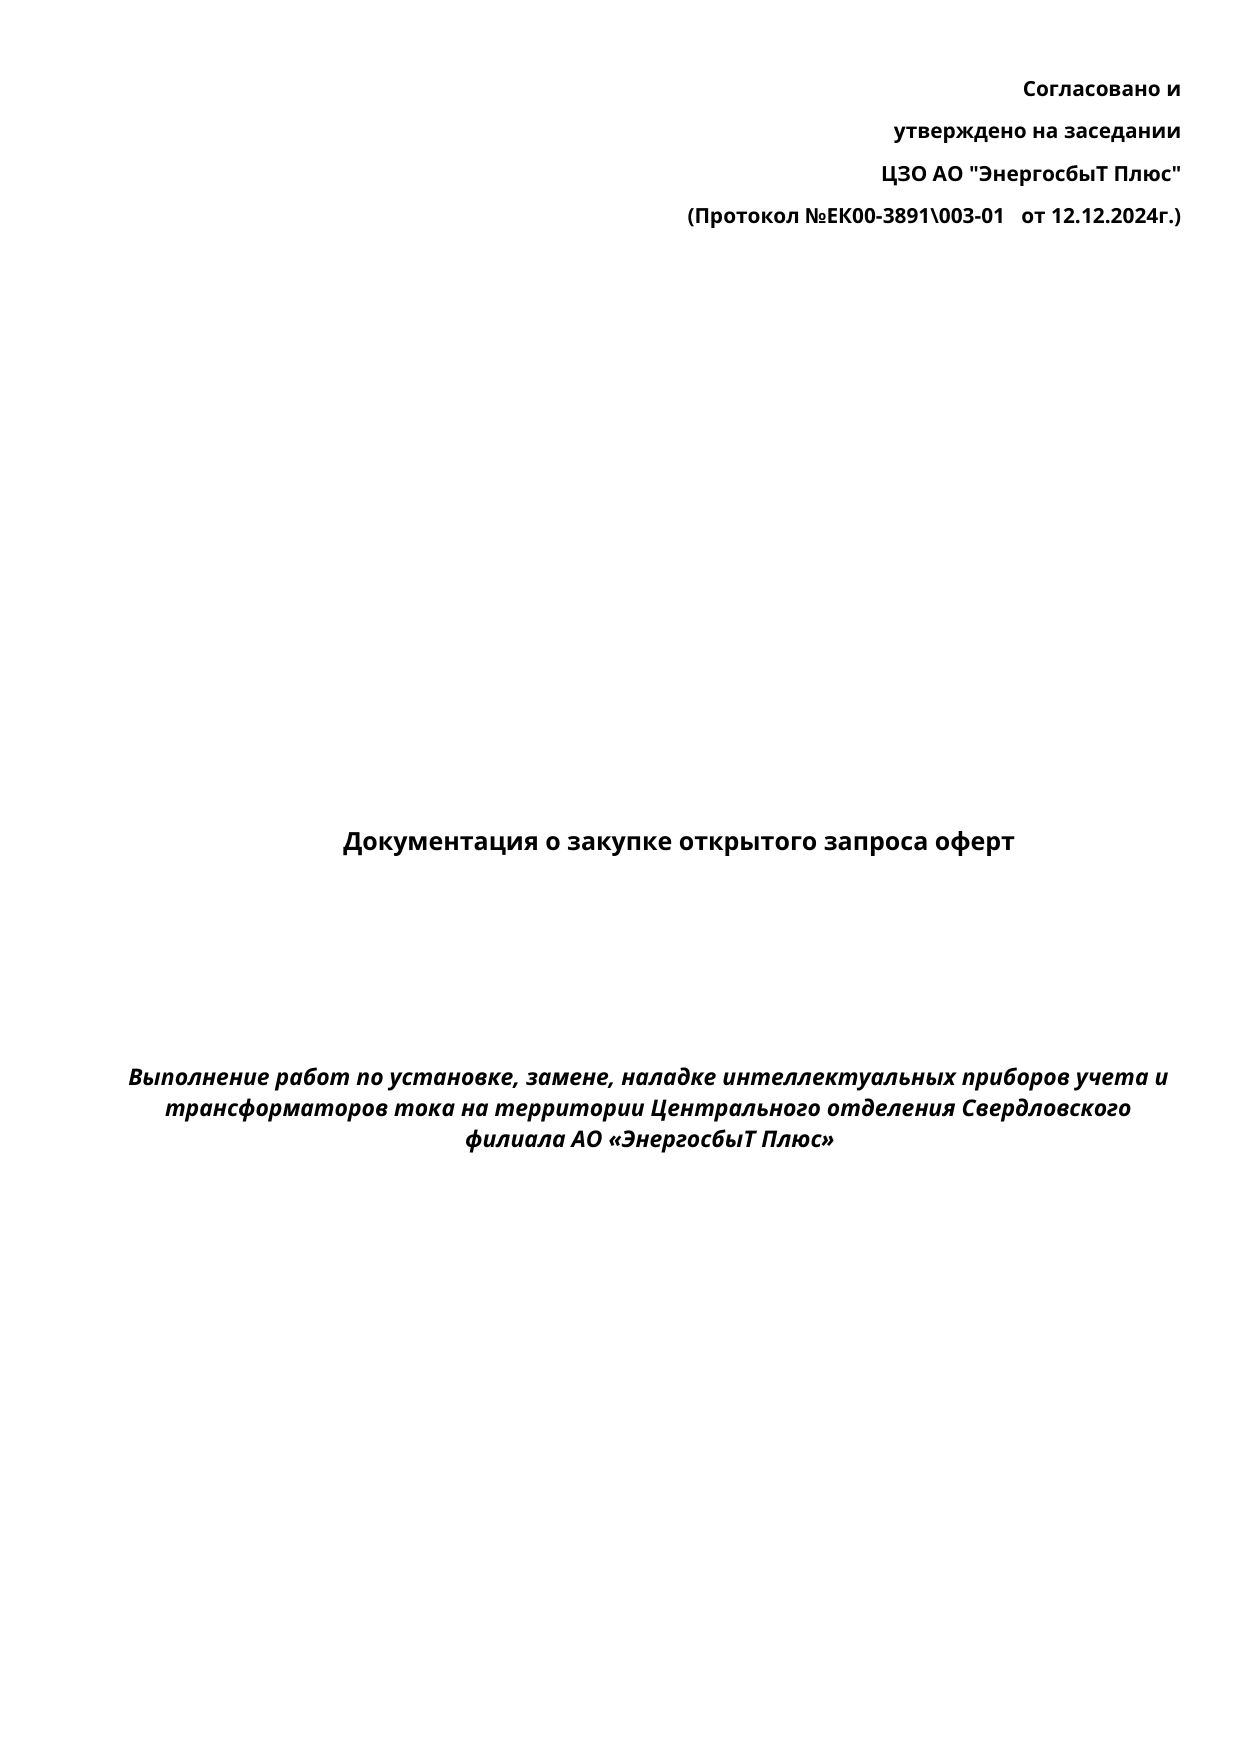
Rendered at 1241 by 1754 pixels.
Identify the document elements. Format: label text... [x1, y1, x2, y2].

text утверждено на заседании [474, 116, 1181, 145]
text Выполнение работ по установке, замене, наладке интеллектуальных приборов учета и трансформаторов тока на территории Центрального отделения Свердловского филиала АО «ЭнергосбыТ Плюс» [118, 1061, 1181, 1154]
text Документация о закупке открытого запроса оферт [118, 823, 1181, 857]
text ЦЗО АО "ЭнергосбыТ Плюс" [474, 159, 1181, 187]
text Согласовано и [474, 74, 1181, 102]
text (Протокол №ЕК00-3891\003-01 от 12.12.2024г.) [474, 202, 1181, 230]
